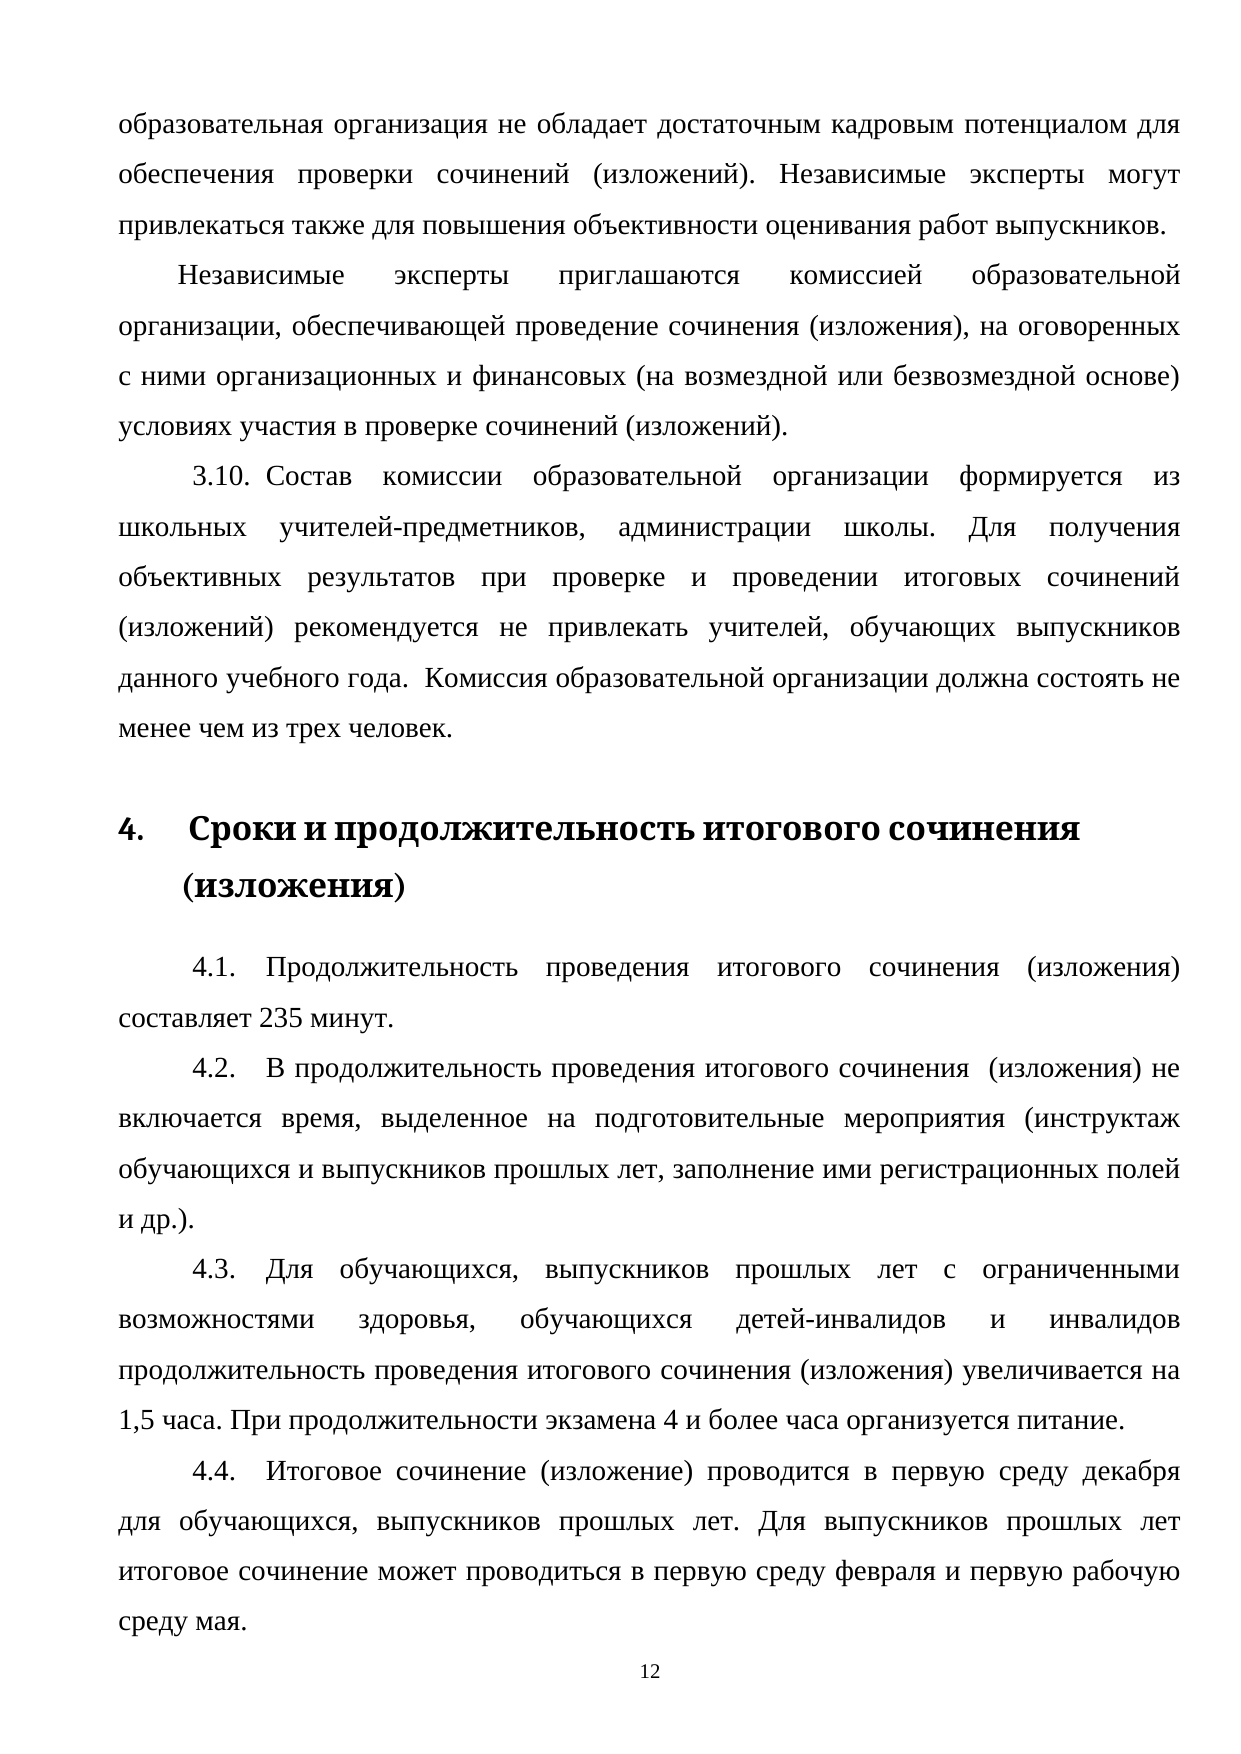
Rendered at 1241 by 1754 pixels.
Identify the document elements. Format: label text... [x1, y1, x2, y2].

subtitle Сроки и продолжительность итогового сочинения (изложения) [118, 810, 1181, 906]
text Независимые эксперты приглашаются комиссией образовательной организации, обеспечивающей проведение сочинения (изложения), на оговоренных с ними организационных и финансовых (на возмездной или безвозмездной основе) условиях участия в проверке сочинений (изложений). [118, 257, 1181, 442]
list Итоговое сочинение (изложение) проводится в первую среду декабря для обучающихся, выпускников прошлых лет. Для выпускников прошлых лет итоговое сочинение может проводиться в первую среду февраля и первую рабочую среду мая. [118, 1453, 1181, 1637]
list Продолжительность проведения итогового сочинения (изложения) составляет 235 минут. [118, 949, 1181, 1033]
list Для обучающихся, выпускников прошлых лет с ограниченными возможностями здоровья, обучающихся детей-инвалидов и инвалидов продолжительность проведения итогового сочинения (изложения) увеличивается на 1,5 часа. При продолжительности экзамена 4 и более часа организуется питание. [118, 1251, 1181, 1436]
list Состав комиссии образовательной организации формируется из школьных учителей-предметников, администрации школы. Для получения объективных результатов при проверке и проведении итоговых сочинений (изложений) рекомендуется не привлекать учителей, обучающих выпускников данного учебного года. Комиссия образовательной организации должна состоять не менее чем из трех человек. [118, 458, 1181, 744]
list В продолжительность проведения итогового сочинения (изложения) не включается время, выделенное на подготовительные мероприятия (инструктаж обучающихся и выпускников прошлых лет, заполнение ими регистрационных полей и др.). [118, 1050, 1181, 1234]
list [118, 106, 1181, 241]
